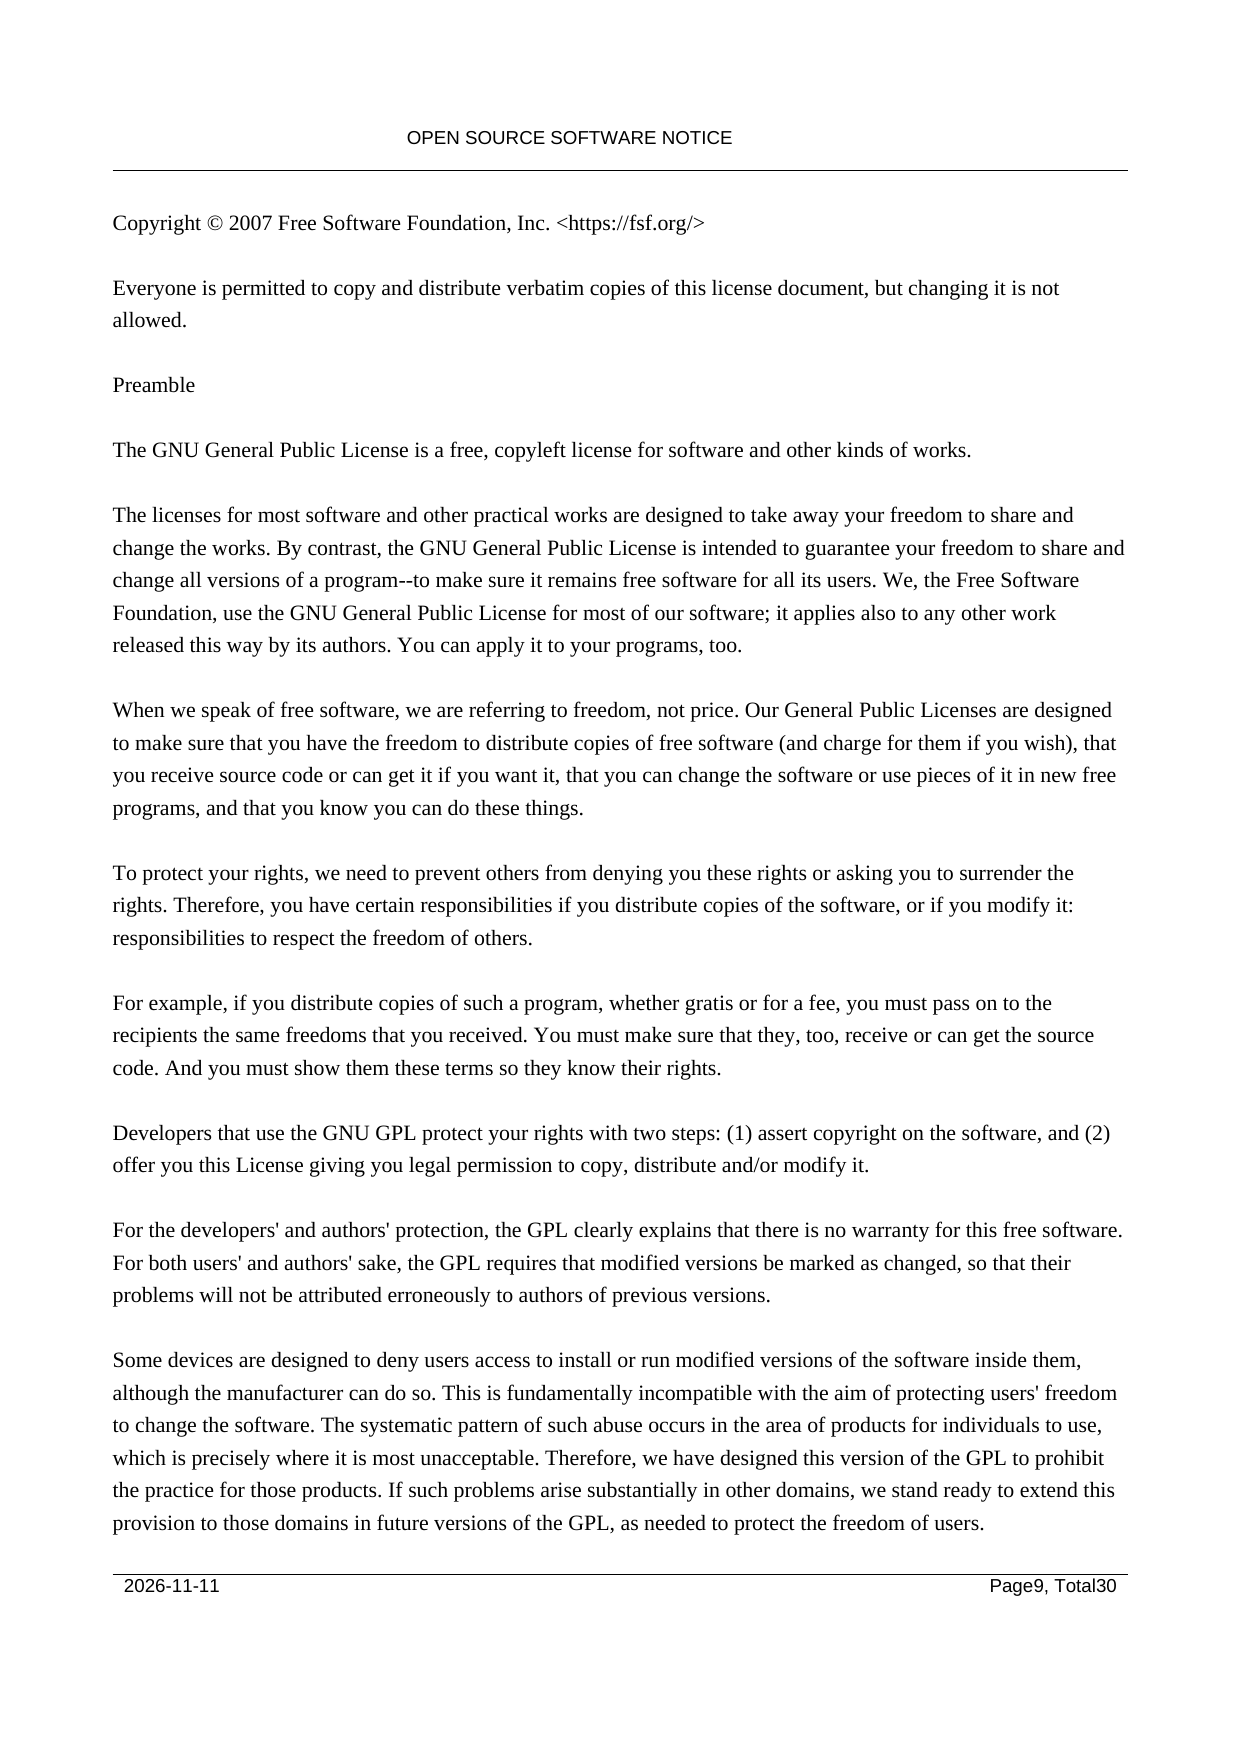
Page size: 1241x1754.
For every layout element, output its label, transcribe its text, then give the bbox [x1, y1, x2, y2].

text Some devices are designed to deny users access to install or run modified versions of the software inside them, although the manufacturer can do so. This is fundamentally incompatible with the aim of protecting users' freedom to change the software. The systematic pattern of such abuse occurs in the area of products for individuals to use, which is precisely where it is most unacceptable. Therefore, we have designed this version of the GPL to prohibit the practice for those products. If such problems arise substantially in other domains, we stand ready to extend this provision to those domains in future versions of the GPL, as needed to protect the freedom of users. [112, 1344, 1128, 1539]
text Preamble [112, 369, 1128, 401]
text Developers that use the GNU GPL protect your rights with two steps: (1) assert copyright on the software, and (2) offer you this License giving you legal permission to copy, distribute and/or modify it. [112, 1116, 1128, 1181]
text To protect your rights, we need to prevent others from denying you these rights or asking you to surrender the rights. Therefore, you have certain responsibilities if you distribute copies of the software, or if you modify it: responsibilities to respect the freedom of others. [112, 856, 1128, 954]
text For example, if you distribute copies of such a program, whether gratis or for a fee, you must pass on to the recipients the same freedoms that you received. You must make sure that they, too, receive or can get the source code. And you must show them these terms so they know their rights. [112, 986, 1128, 1084]
text The GNU General Public License is a free, copyleft license for software and other kinds of works. [112, 434, 1128, 466]
text Everyone is permitted to copy and distribute verbatim copies of this license document, but changing it is not allowed. [112, 271, 1128, 336]
text When we speak of free software, we are referring to freedom, not price. Our General Public Licenses are designed to make sure that you have the freedom to distribute copies of free software (and charge for them if you wish), that you receive source code or can get it if you want it, that you can change the software or use pieces of it in new free programs, and that you know you can do these things. [112, 694, 1128, 824]
text Copyright © 2007 Free Software Foundation, Inc. <https://fsf.org/> [112, 206, 1128, 239]
text For the developers' and authors' protection, the GPL clearly explains that there is no warranty for this free software. For both users' and authors' sake, the GPL requires that modified versions be marked as changed, so that their problems will not be attributed erroneously to authors of previous versions. [112, 1214, 1128, 1311]
text The licenses for most software and other practical works are designed to take away your freedom to share and change the works. By contrast, the GNU General Public License is intended to guarantee your freedom to share and change all versions of a program--to make sure it remains free software for all its users. We, the Free Software Foundation, use the GNU General Public License for most of our software; it applies also to any other work released this way by its authors. You can apply it to your programs, too. [112, 499, 1128, 661]
